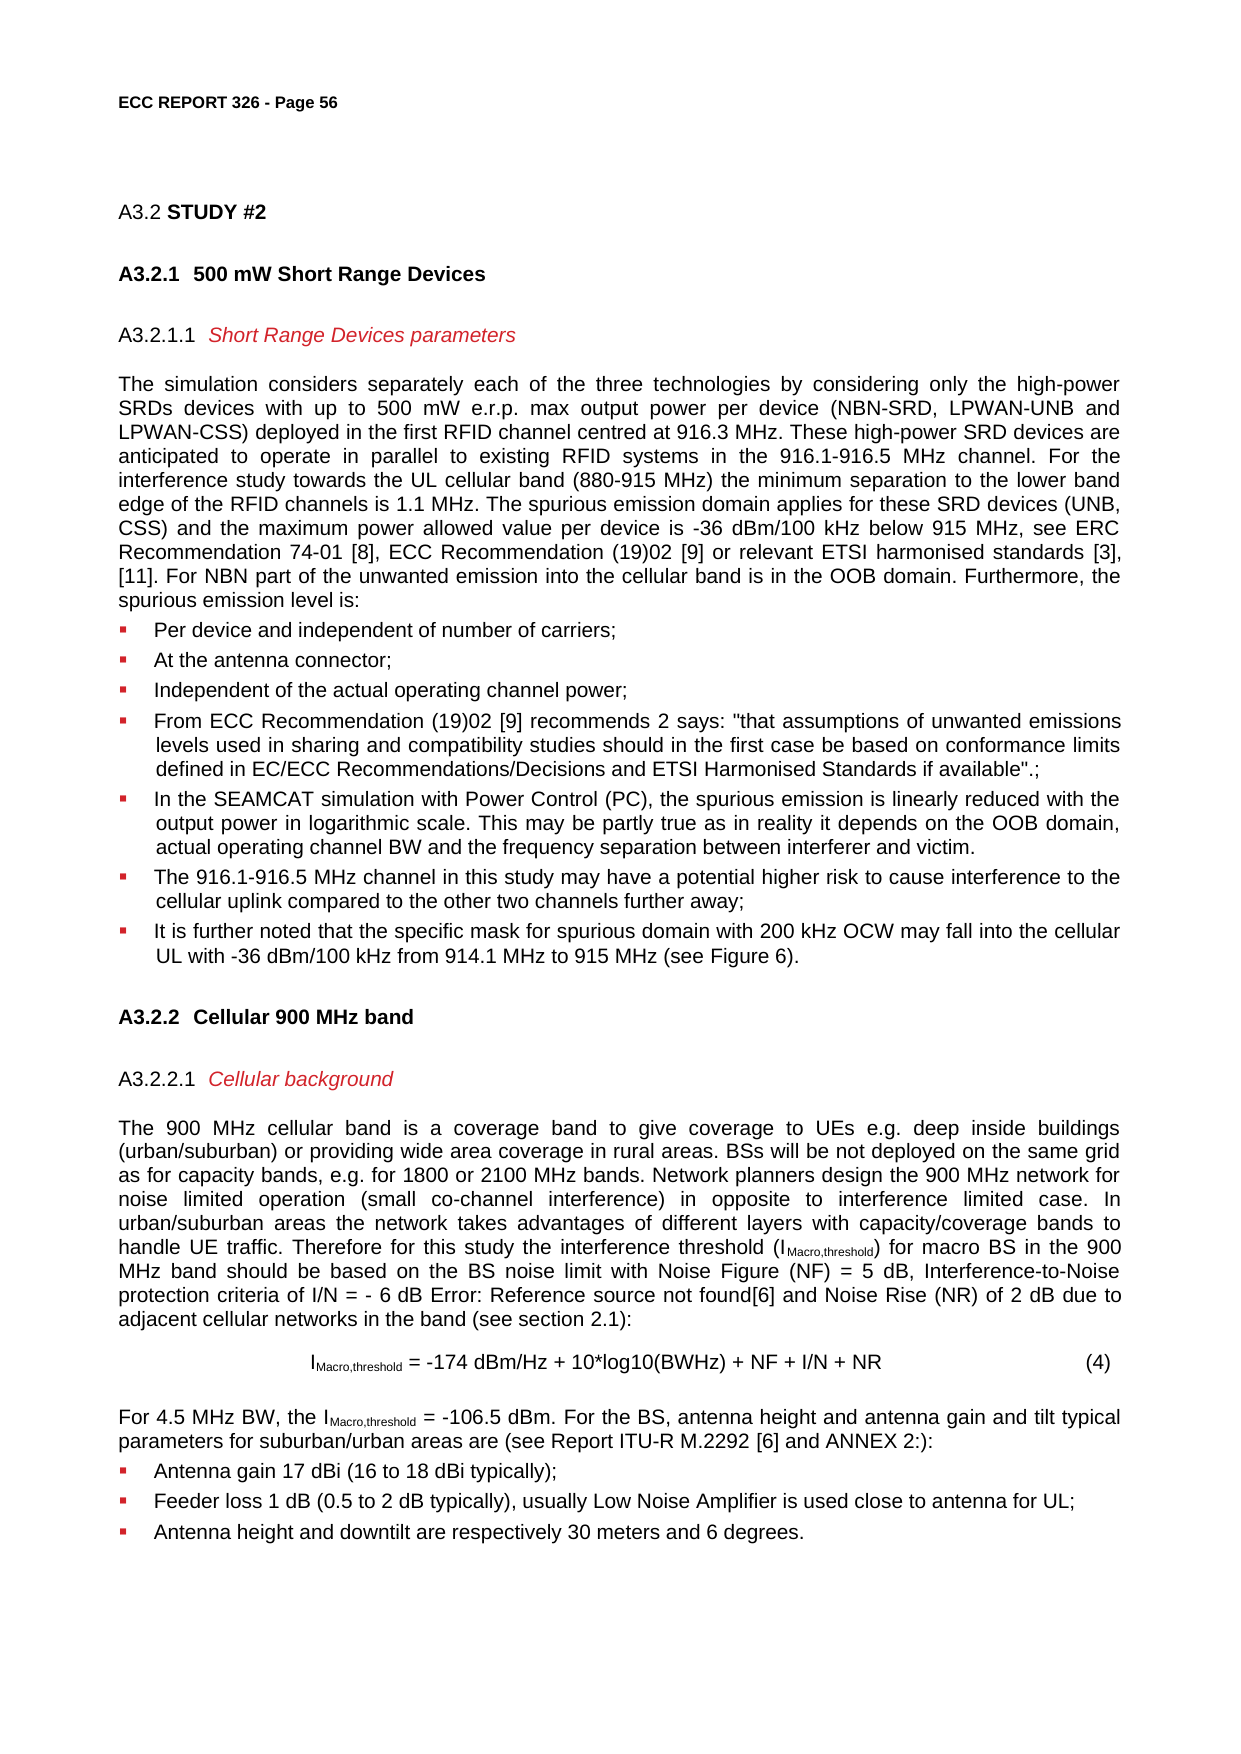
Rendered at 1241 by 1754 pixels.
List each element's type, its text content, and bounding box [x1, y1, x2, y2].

text Independent of the actual operating channel power; [118, 678, 1122, 702]
table_header (4) [1074, 1337, 1122, 1380]
subtitle 500 mW Short Range Devices [118, 261, 1122, 285]
text Antenna height and downtilt are respectively 30 meters and 6 degrees. [118, 1520, 1122, 1544]
subtitle Cellular 900 MHz band [118, 1005, 1122, 1029]
text The simulation considers separately each of the three technologies by considering only the high-power SRDs devices with up to 500 mW e.r.p. max output power per device (NBN-SRD, LPWAN-UNB and LPWAN-CSS) deployed in the first RFID channel centred at 916.3 MHz. These high-power SRD devices are anticipated to operate in parallel to existing RFID systems in the 916.1-916.5 MHz channel. For the interference study towards the UL cellular band (880-915 MHz) the minimum separation to the lower band edge of the RFID channels is 1.1 MHz. The spurious emission domain applies for these SRD devices (UNB, CSS) and the maximum power allowed value per device is -36 dBm/100 kHz below 915 MHz, see ERC Recommendation 74-01 [8], ECC Recommendation (19)02 [9] or relevant ETSI harmonised standards [3], [11]. For NBN part of the unwanted emission into the cellular band is in the OOB domain. Furthermore, the spurious emission level is: [118, 372, 1122, 611]
text In the SEAMCAT simulation with Power Control (PC), the spurious emission is linearly reduced with the output power in logarithmic scale. This may be partly true as in reality it depends on the OOB domain, actual operating channel BW and the frequency separation between interferer and victim. [118, 787, 1122, 859]
text Feeder loss 1 dB (0.5 to 2 dB typically), usually Low Noise Amplifier is used close to antenna for UL; [118, 1489, 1122, 1513]
table_header IMacro,threshold = -174 dBm/Hz + 10*log10(BWHz) + NF + I/N + NR [118, 1337, 1074, 1380]
text The 916.1-916.5 MHz channel in this study may have a potential higher risk to cause interference to the cellular uplink compared to the other two channels further away; [118, 865, 1122, 913]
subtitle Short Range Devices parameters [118, 323, 1122, 347]
text From ECC Recommendation (19)02 [9] recommends 2 says: "that assumptions of unwanted emissions levels used in sharing and compatibility studies should in the first case be based on conformance limits defined in EC/ECC Recommendations/Decisions and ETSI Harmonised Standards if available".; [118, 709, 1122, 781]
text For 4.5 MHz BW, the IMacro,threshold = -106.5 dBm. For the BS, antenna height and antenna gain and tilt typical parameters for suburban/urban areas are (see Report ITU-R M.2292 [6] and ANNEX 2): [118, 1405, 1122, 1453]
text Antenna gain 17 dBi (16 to 18 dBi typically); [118, 1459, 1122, 1483]
text Per device and independent of number of carriers; [118, 618, 1122, 642]
subtitle Cellular background [118, 1066, 1122, 1090]
text At the antenna connector; [118, 648, 1122, 672]
subtitle Study #2 [118, 200, 1122, 224]
text It is further noted that the specific mask for spurious domain with 200 kHz OCW may fall into the cellular UL with -36 dBm/100 kHz from 914.1 MHz to 915 MHz (see Figure 6). [118, 919, 1122, 967]
